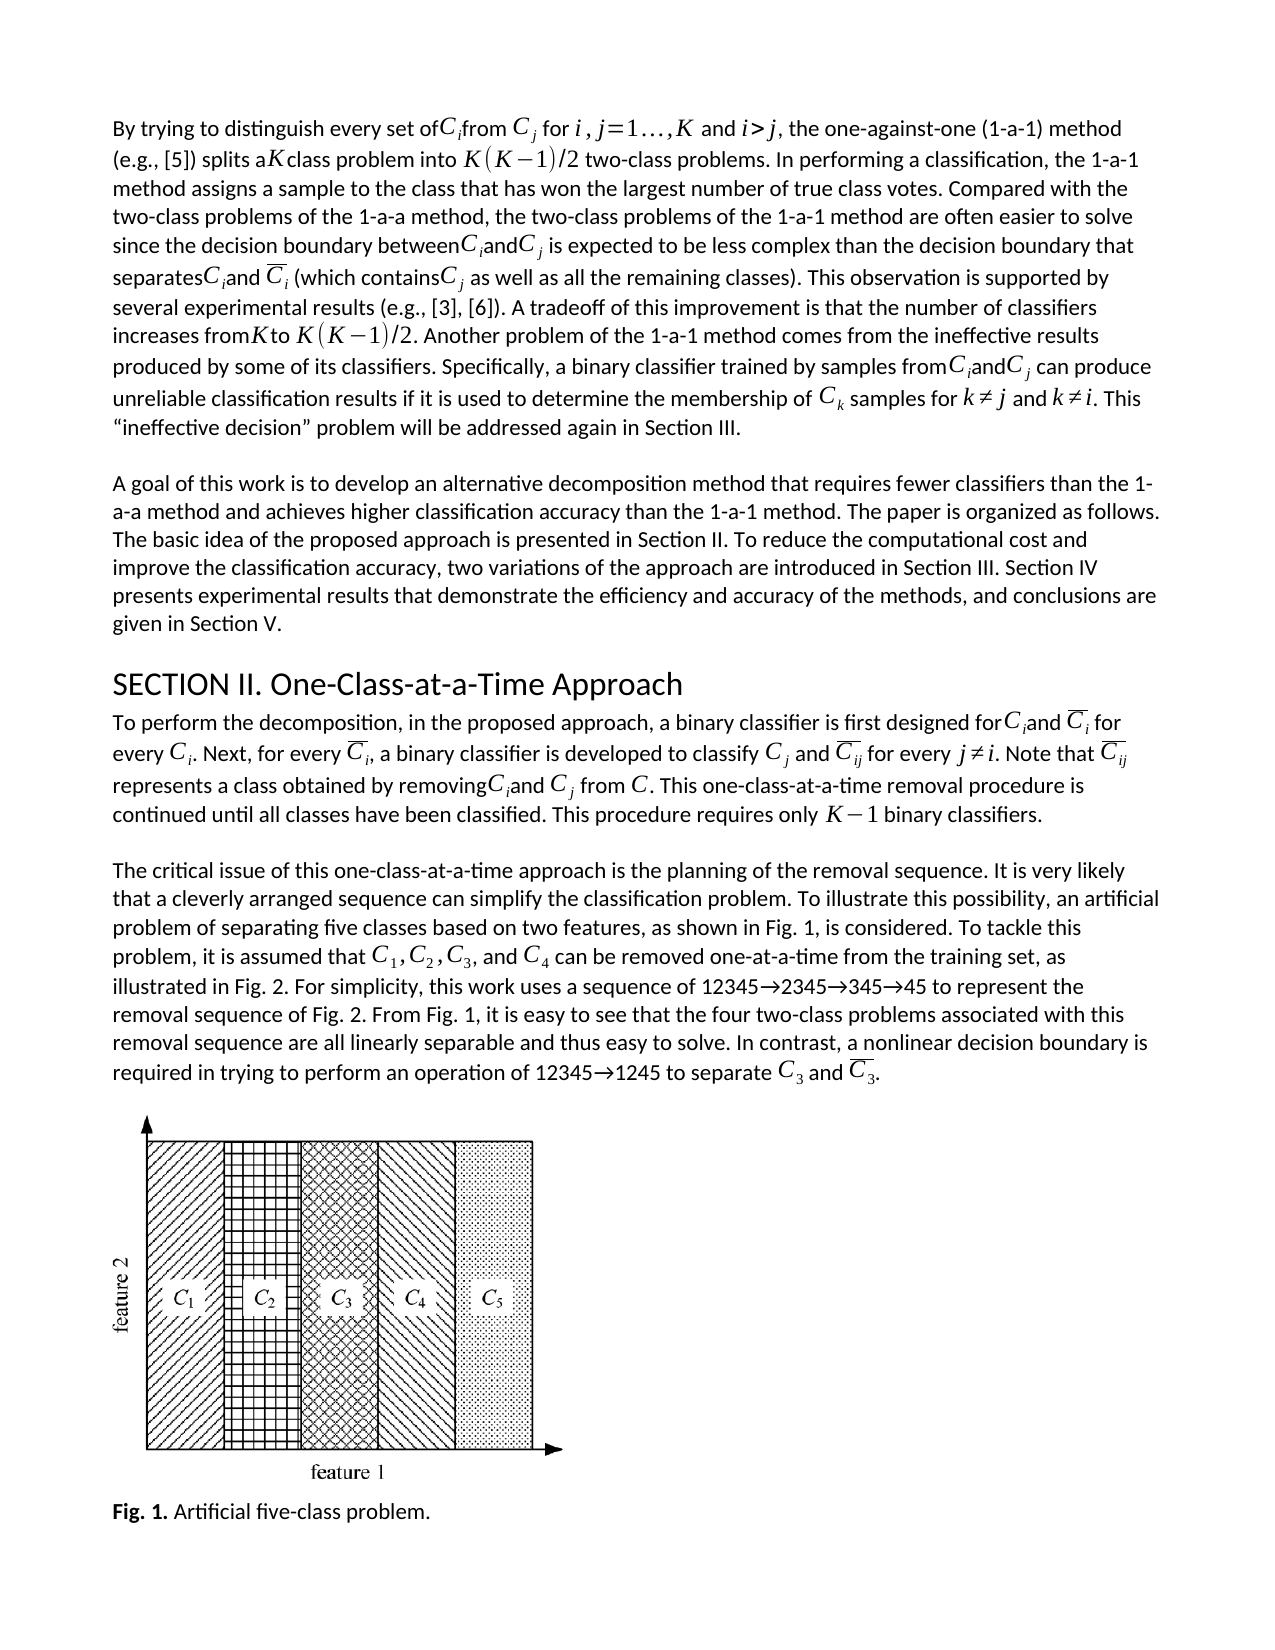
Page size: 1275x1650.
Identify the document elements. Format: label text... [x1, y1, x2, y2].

text The critical issue of this one-class-at-a-time approach is the planning of the removal sequence. It is very likely that a cleverly arranged sequence can simplify the classification problem. To illustrate this possibility, an artificial problem of separating five classes based on two features, as shown in Fig. 1, is considered. To tackle this problem, it is assumed that , and can be removed one-at-a-time from the training set, as illustrated in Fig. 2. For simplicity, this work uses a sequence of 12345→2345→345→45 to represent the removal sequence of Fig. 2. From Fig. 1, it is easy to see that the four two-class problems associated with this removal sequence are all linearly separable and thus easy to solve. In contrast, a nonlinear decision boundary is required in trying to perform an operation of 12345→1245 to separate and . [112, 857, 1162, 1087]
text Fig. 1. Artificial five-class problem. [112, 1497, 1162, 1525]
text To perform the decomposition, in the proposed approach, a binary classifier is first designed forand for every . Next, for every , a binary classifier is developed to classify and for every . Note that represents a class obtained by removingand from . This one-class-at-a-time removal procedure is continued until all classes have been classified. This procedure requires only binary classifiers. [112, 706, 1162, 828]
text By trying to distinguish every set offrom for and , the one-against-one (1-a-1) method (e.g., [5]) splits aclass problem into two-class problems. In performing a classification, the 1-a-1 method assigns a sample to the class that has won the largest number of true class votes. Compared with the two-class problems of the 1-a-a method, the two-class problems of the 1-a-1 method are often easier to solve since the decision boundary betweenand is expected to be less complex than the decision boundary that separatesand (which contains as well as all the remaining classes). This observation is supported by several experimental results (e.g., [3], [6]). A tradeoff of this improvement is that the number of classifiers increases fromto . Another problem of the 1-a-1 method comes from the ineffective results produced by some of its classifiers. Specifically, a binary classifier trained by samples fromand can produce unreliable classification results if it is used to determine the membership of samples for and . This “ineffective decision” problem will be addressed again in Section III. [112, 112, 1162, 441]
picture [112, 1115, 563, 1479]
subtitle SECTION II. One-Class-at-a-Time Approach [112, 662, 1162, 703]
text A goal of this work is to develop an alternative decomposition method that requires fewer classifiers than the 1-a-a method and achieves higher classification accuracy than the 1-a-1 method. The paper is organized as follows. The basic idea of the proposed approach is presented in Section II. To reduce the computational cost and improve the classification accuracy, two variations of the approach are introduced in Section III. Section IV presents experimental results that demonstrate the efficiency and accuracy of the methods, and conclusions are given in Section V. [112, 469, 1162, 637]
